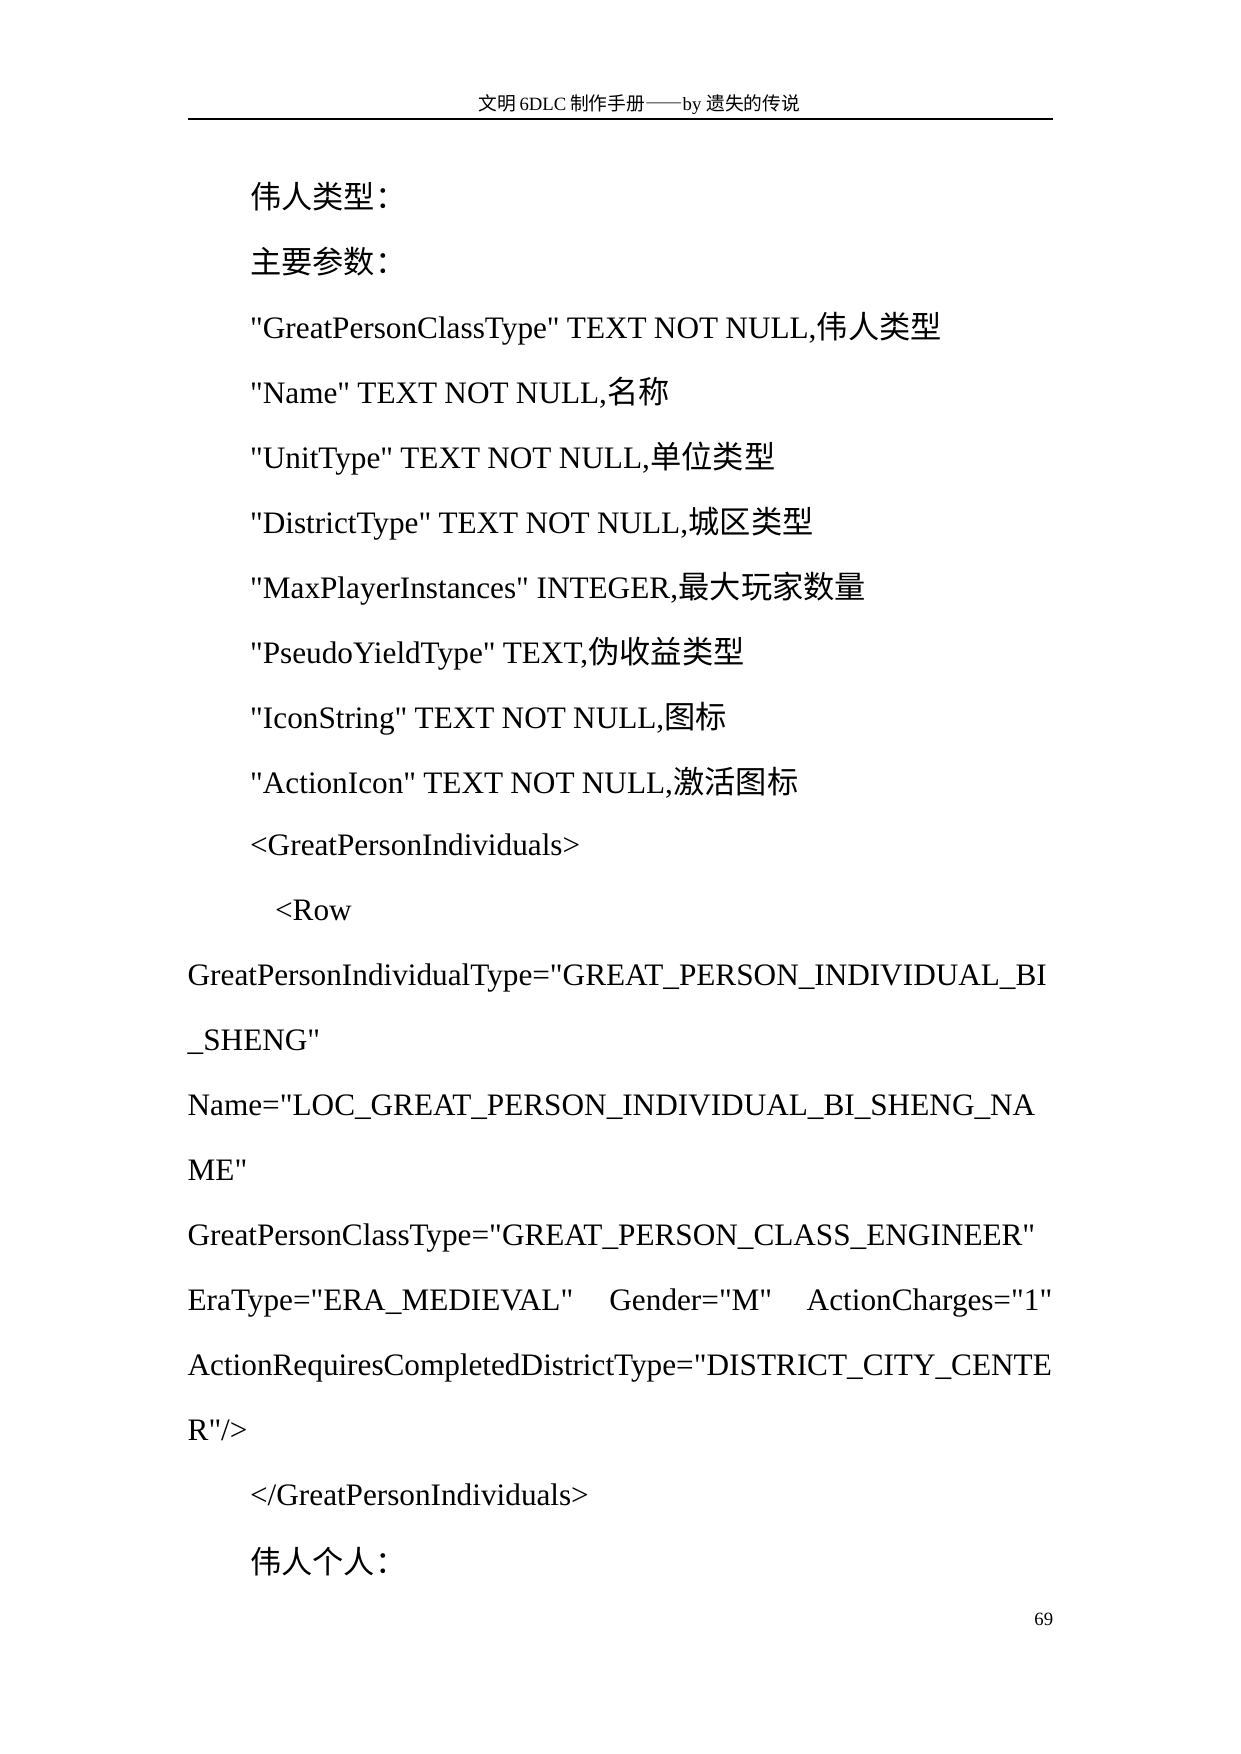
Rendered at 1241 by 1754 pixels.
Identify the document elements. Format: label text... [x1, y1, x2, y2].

text "ActionIcon" TEXT NOT NULL,激活图标 [187, 747, 1053, 812]
text </GreatPersonIndividuals> [187, 1462, 1053, 1527]
text <GreatPersonIndividuals> [187, 812, 1053, 877]
text "DistrictType" TEXT NOT NULL,城区类型 [187, 487, 1053, 552]
text "GreatPersonClassType" TEXT NOT NULL,伟人类型 [187, 292, 1053, 357]
text "PseudoYieldType" TEXT,伪收益类型 [187, 617, 1053, 682]
text <Row GreatPersonIndividualType="GREAT_PERSON_INDIVIDUAL_BI_SHENG" Name="LOC_GREAT_PERSON_INDIVIDUAL_BI_SHENG_NAME" GreatPersonClassType="GREAT_PERSON_CLASS_ENGINEER" EraType="ERA_MEDIEVAL" Gender="M" ActionCharges="1" ActionRequiresCompletedDistrictType="DISTRICT_CITY_CENTER"/> [187, 877, 1053, 1462]
text "Name" TEXT NOT NULL,名称 [187, 357, 1053, 422]
text 主要参数： [187, 227, 1053, 292]
text 伟人个人： [187, 1527, 1053, 1592]
text 伟人类型： [187, 162, 1053, 227]
text "UnitType" TEXT NOT NULL,单位类型 [187, 422, 1053, 487]
text "IconString" TEXT NOT NULL,图标 [187, 682, 1053, 747]
text "MaxPlayerInstances" INTEGER,最大玩家数量 [187, 552, 1053, 617]
